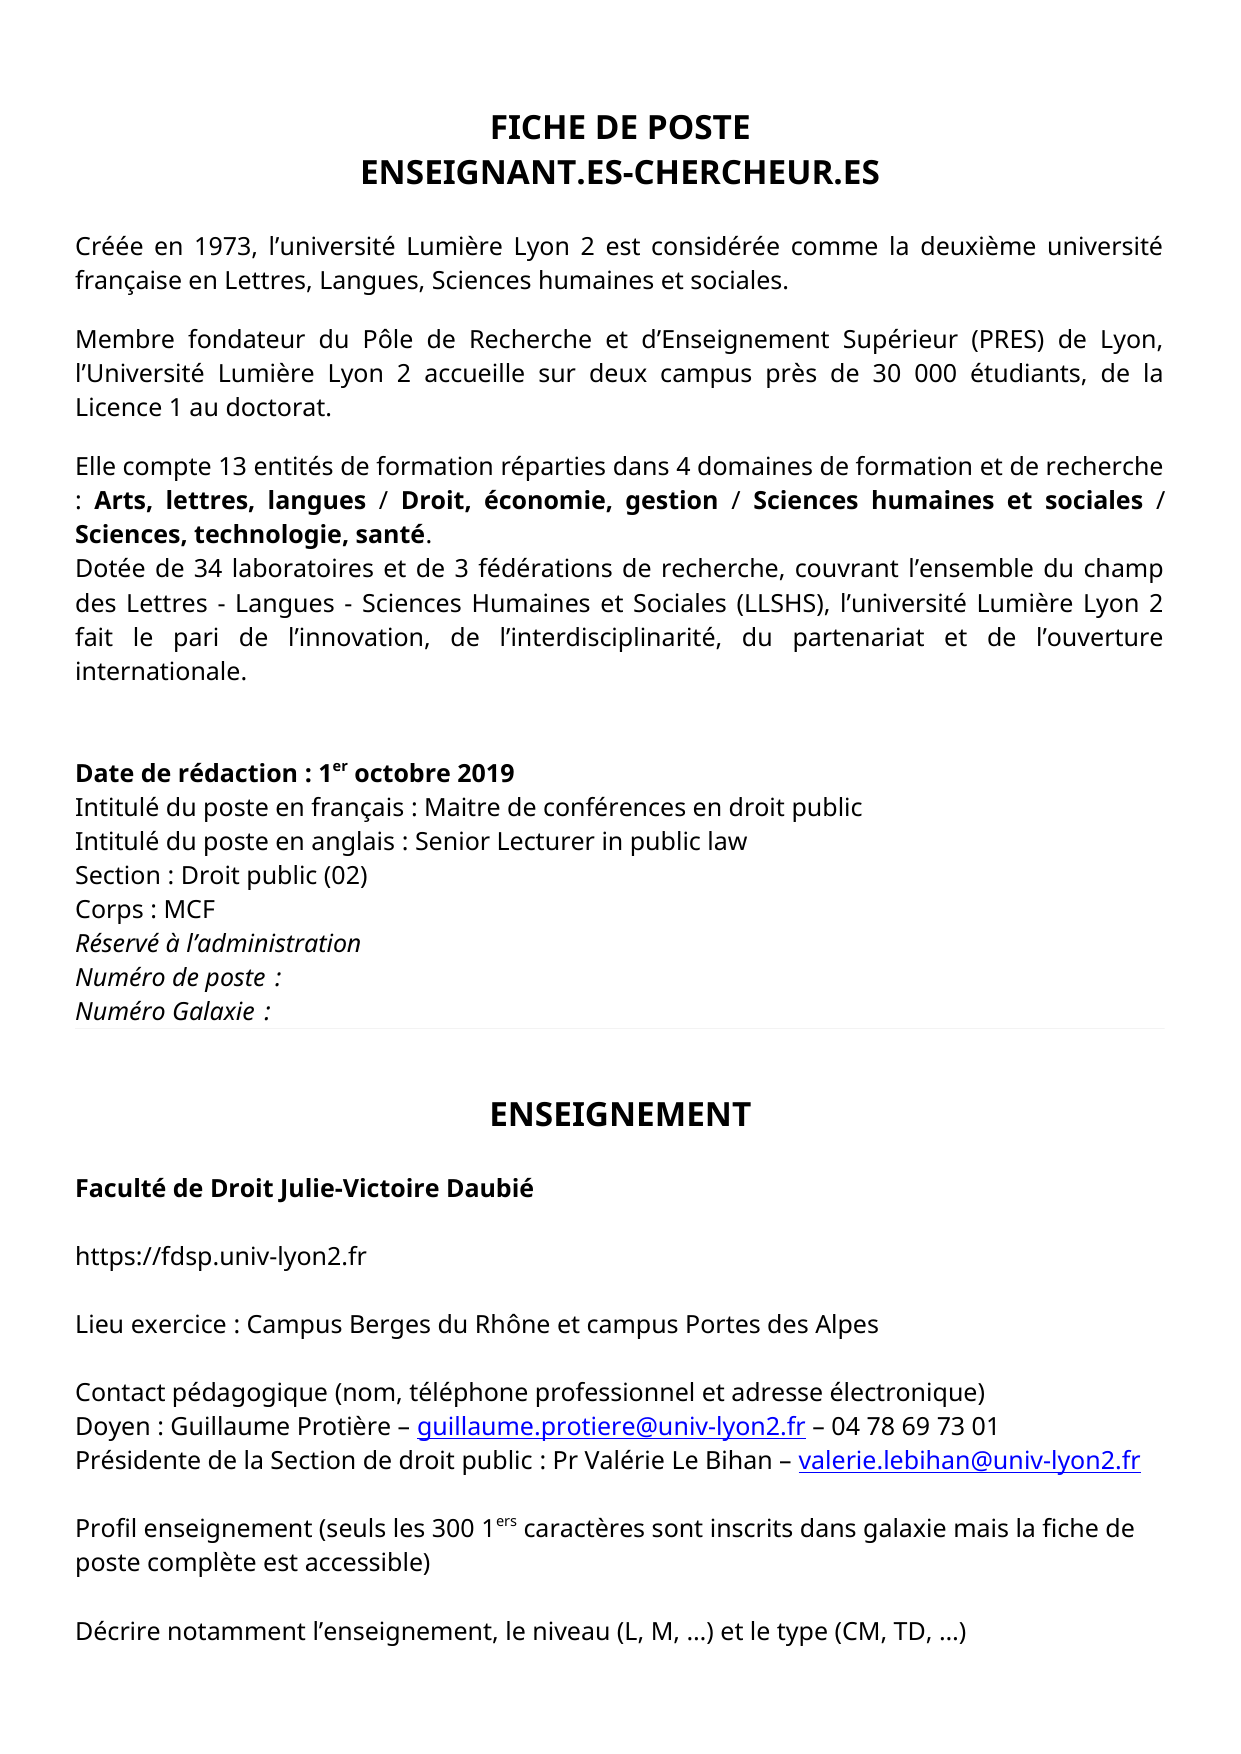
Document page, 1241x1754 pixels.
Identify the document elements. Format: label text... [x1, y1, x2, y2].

text Corps : MCF [75, 892, 1165, 926]
text Date de rédaction : 1er octobre 2019 [75, 756, 1165, 789]
text Intitulé du poste en français : Maitre de conférences en droit public [75, 789, 1165, 824]
text Décrire notamment l’enseignement, le niveau (L, M, …) et le type (CM, TD, …) [75, 1613, 1165, 1647]
text Créée en 1973, l’université Lumière Lyon 2 est considérée comme la deuxième université française en Lettres, Langues, Sciences humaines et sociales. [75, 229, 1165, 297]
text Numéro Galaxie : [75, 994, 1165, 1028]
text Doyen : Guillaume Protière – guillaume.protiere@univ-lyon2.fr – 04 78 69 73 01 [75, 1409, 1165, 1443]
text Lieu exercice : Campus Berges du Rhône et campus Portes des Alpes [75, 1307, 1165, 1341]
text https://fdsp.univ-lyon2.fr [75, 1238, 1165, 1272]
text Section : Droit public (02) [75, 858, 1165, 892]
text Intitulé du poste en anglais : Senior Lecturer in public law [75, 824, 1165, 858]
text Contact pédagogique (nom, téléphone professionnel et adresse électronique) [75, 1375, 1165, 1409]
text Réservé à l’administration [75, 926, 1165, 960]
text Membre fondateur du Pôle de Recherche et d’Enseignement Supérieur (PRES) de Lyon, l’Université Lumière Lyon 2 accueille sur deux campus près de 30 000 étudiants, de la Licence 1 au doctorat. [75, 322, 1165, 424]
text Profil enseignement (seuls les 300 1ers caractères sont inscrits dans galaxie mais la fiche de poste complète est accessible) [75, 1511, 1165, 1579]
text FICHE DE POSTE [75, 104, 1165, 149]
text Elle compte 13 entités de formation réparties dans 4 domaines de formation et de recherche : Arts, lettres, langues / Droit, économie, gestion / Sciences humaines et sociales / Sciences, technologie, santé. [75, 449, 1165, 551]
text Dotée de 34 laboratoires et de 3 fédérations de recherche, couvrant l’ensemble du champ des Lettres - Langues - Sciences Humaines et Sociales (LLSHS), l’université Lumière Lyon 2 fait le pari de l’innovation, de l’interdisciplinarité, du partenariat et de l’ouverture internationale. [75, 551, 1165, 687]
text Présidente de la Section de droit public : Pr Valérie Le Bihan – valerie.lebihan@univ-lyon2.fr [75, 1443, 1165, 1477]
text ENSEIGNANT.ES-CHERCHEUR.ES [75, 149, 1165, 194]
text Faculté de Droit Julie-Victoire Daubié [75, 1170, 1165, 1204]
text Numéro de poste : [75, 960, 1165, 994]
text ENSEIGNEMENT [75, 1091, 1165, 1136]
